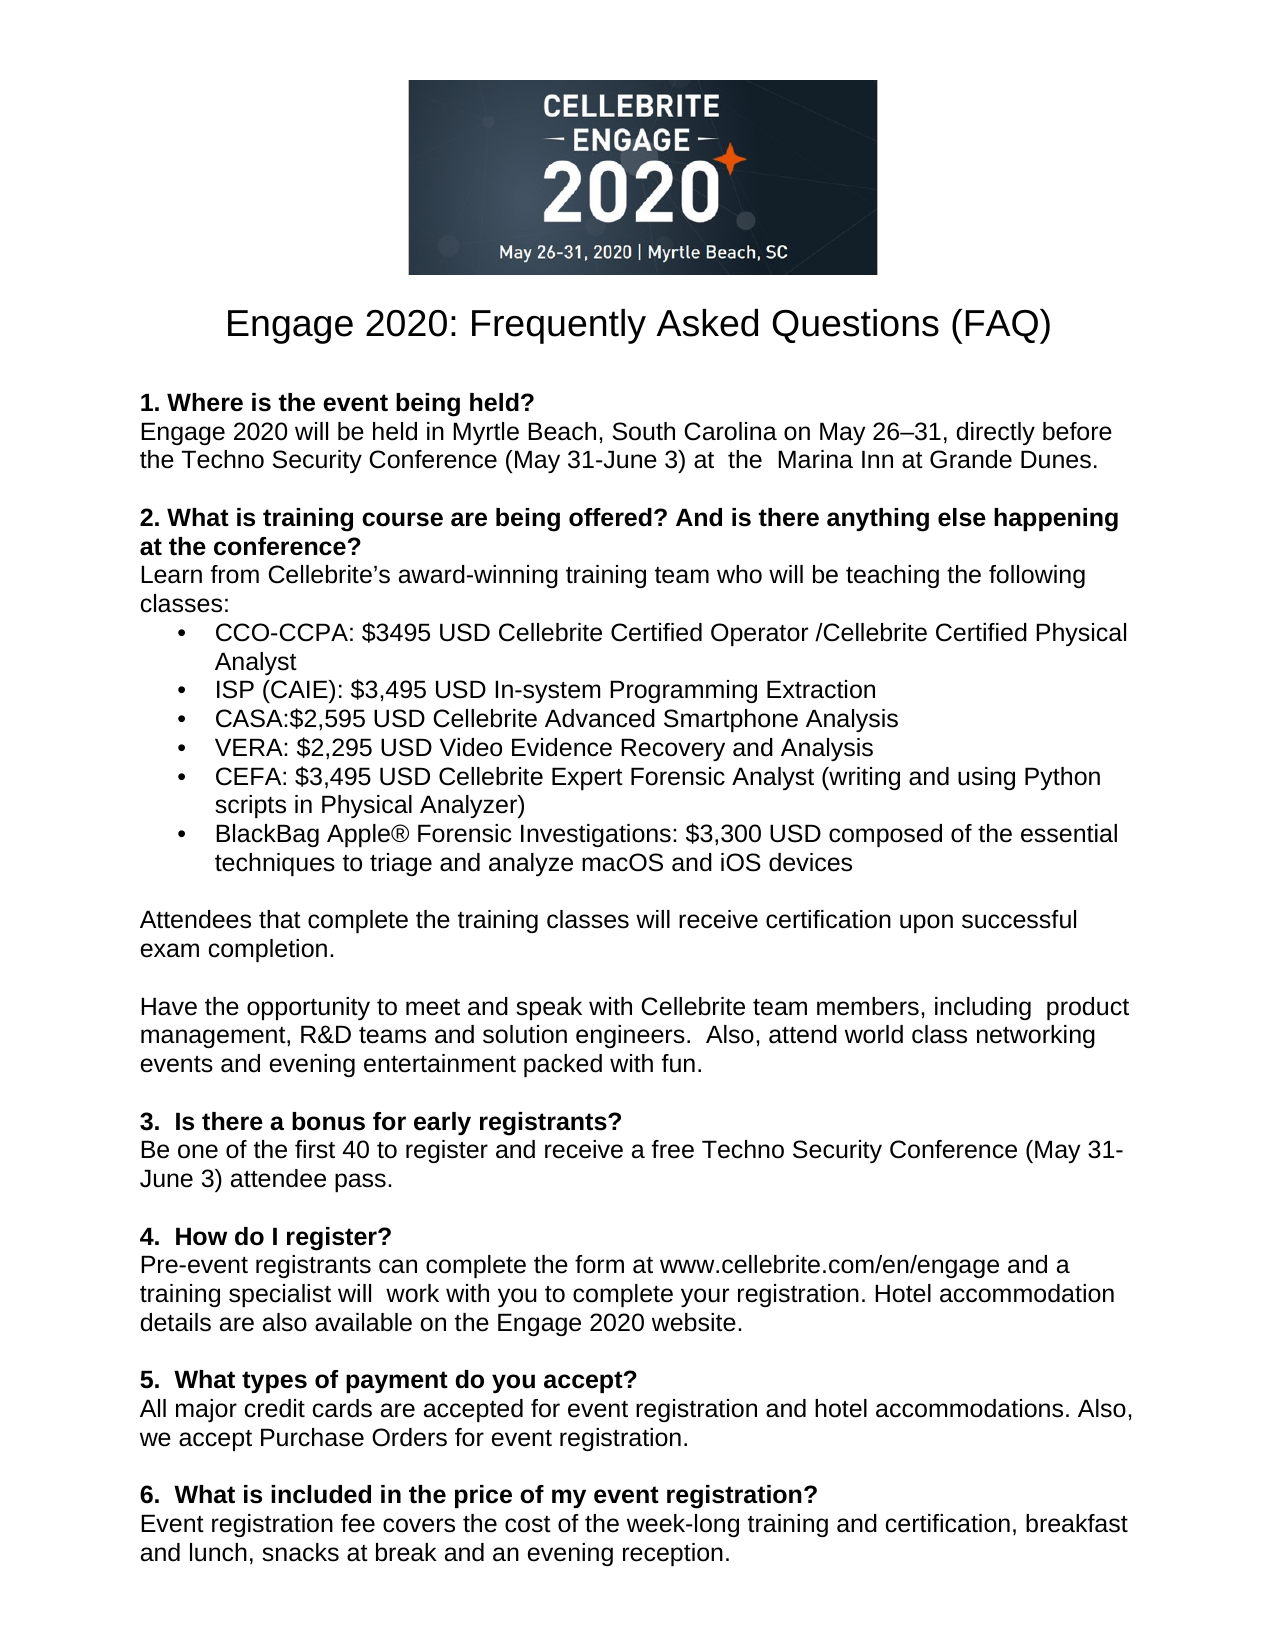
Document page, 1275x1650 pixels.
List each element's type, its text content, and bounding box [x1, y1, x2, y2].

list VERA: $2,295 USD Video Evidence Recovery and Analysis [177, 733, 1137, 762]
text Have the opportunity to meet and speak with Cellebrite team members, including product management, R&D teams and solution engineers. Also, attend world class networking events and evening entertainment packed with fun. [139, 992, 1137, 1078]
list CEFA: $3,495 USD Cellebrite Expert Forensic Analyst (writing and using Python scripts in Physical Analyzer) [177, 762, 1137, 819]
text Attendees that complete the training classes will receive certification upon successful exam completion. [139, 905, 1137, 963]
text 4. How do I register? [139, 1222, 1137, 1250]
picture [408, 80, 878, 275]
text All major credit cards are accepted for event registration and hotel accommodations. Also, we accept Purchase Orders for event registration. [139, 1394, 1137, 1452]
text 5. What types of payment do you accept? [139, 1365, 1137, 1394]
text 2. What is training course are being offered? And is there anything else happening at the conference? [139, 503, 1137, 560]
text Engage 2020 will be held in Myrtle Beach, South Carolina on May 26–31, directly before the Techno Security Conference (May 31-June 3) at the Marina Inn at Grande Dunes. [139, 417, 1137, 474]
list BlackBag Apple® Forensic Investigations: $3,300 USD composed of the essential techniques to triage and analyze macOS and iOS devices [177, 819, 1137, 877]
text Be one of the first 40 to register and receive a free Techno Security Conference (May 31-June 3) attendee pass. [139, 1135, 1137, 1193]
list ISP (CAIE): $3,495 USD In-system Programming Extraction [177, 675, 1137, 704]
text Event registration fee covers the cost of the week-long training and certification, breakfast and lunch, snacks at break and an evening reception. [139, 1509, 1137, 1567]
text 6. What is included in the price of my event registration? [139, 1480, 1137, 1509]
text Engage 2020: Frequently Asked Questions (FAQ) [139, 302, 1137, 345]
text Learn from Cellebrite’s award-winning training team who will be teaching the following classes: [139, 560, 1137, 618]
list CASA:$2,595 USD Cellebrite Advanced Smartphone Analysis [177, 704, 1137, 733]
text 1. Where is the event being held? [139, 388, 1137, 417]
list CCO-CCPA: $3495 USD Cellebrite Certified Operator /Cellebrite Certified Physical Analyst [177, 618, 1137, 675]
text Pre-event registrants can complete the form at www.cellebrite.com/en/engage and a training specialist will work with you to complete your registration. Hotel accommodation details are also available on the Engage 2020 website. [139, 1250, 1137, 1337]
text 3. Is there a bonus for early registrants? [139, 1107, 1137, 1135]
